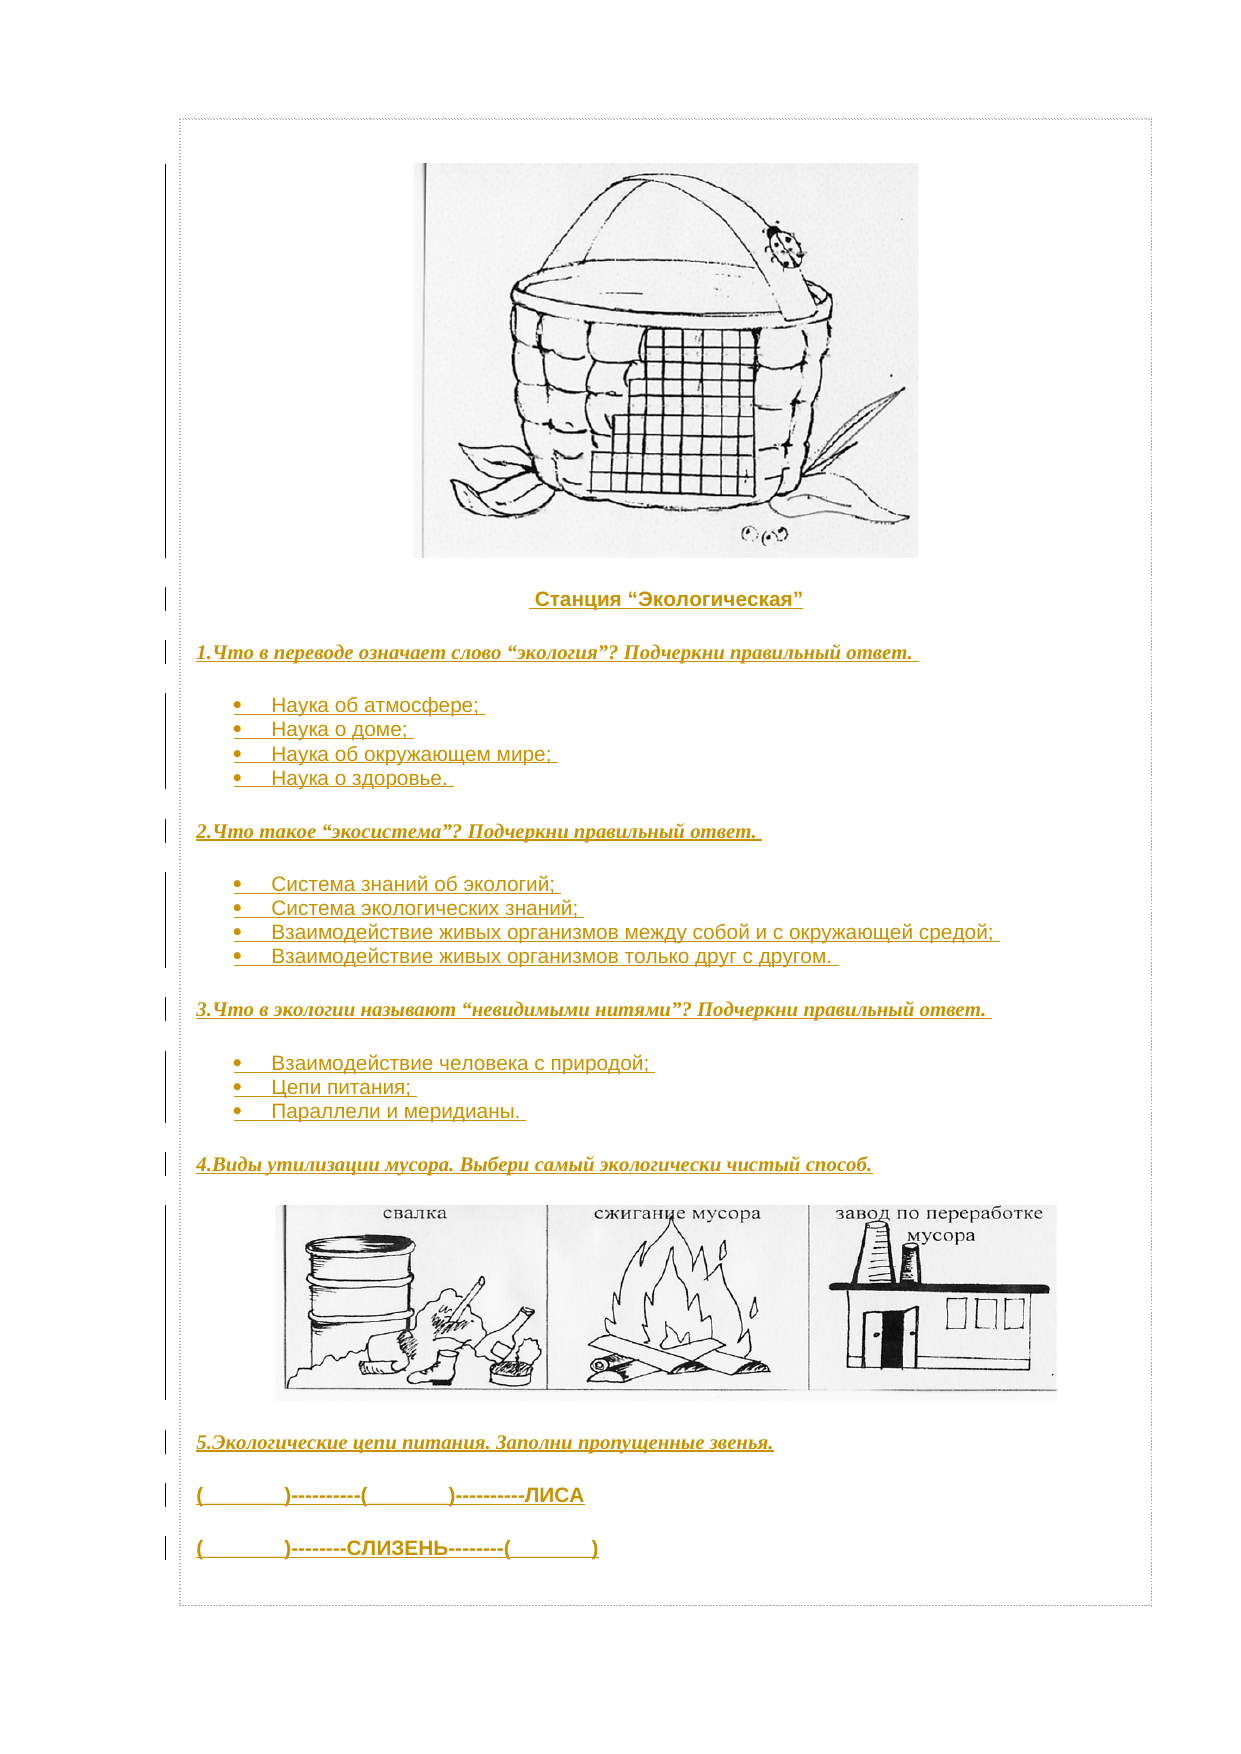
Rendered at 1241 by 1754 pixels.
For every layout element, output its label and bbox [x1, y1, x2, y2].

picture [413, 163, 919, 558]
table_header [180, 118, 1151, 1605]
picture [275, 1205, 1057, 1401]
